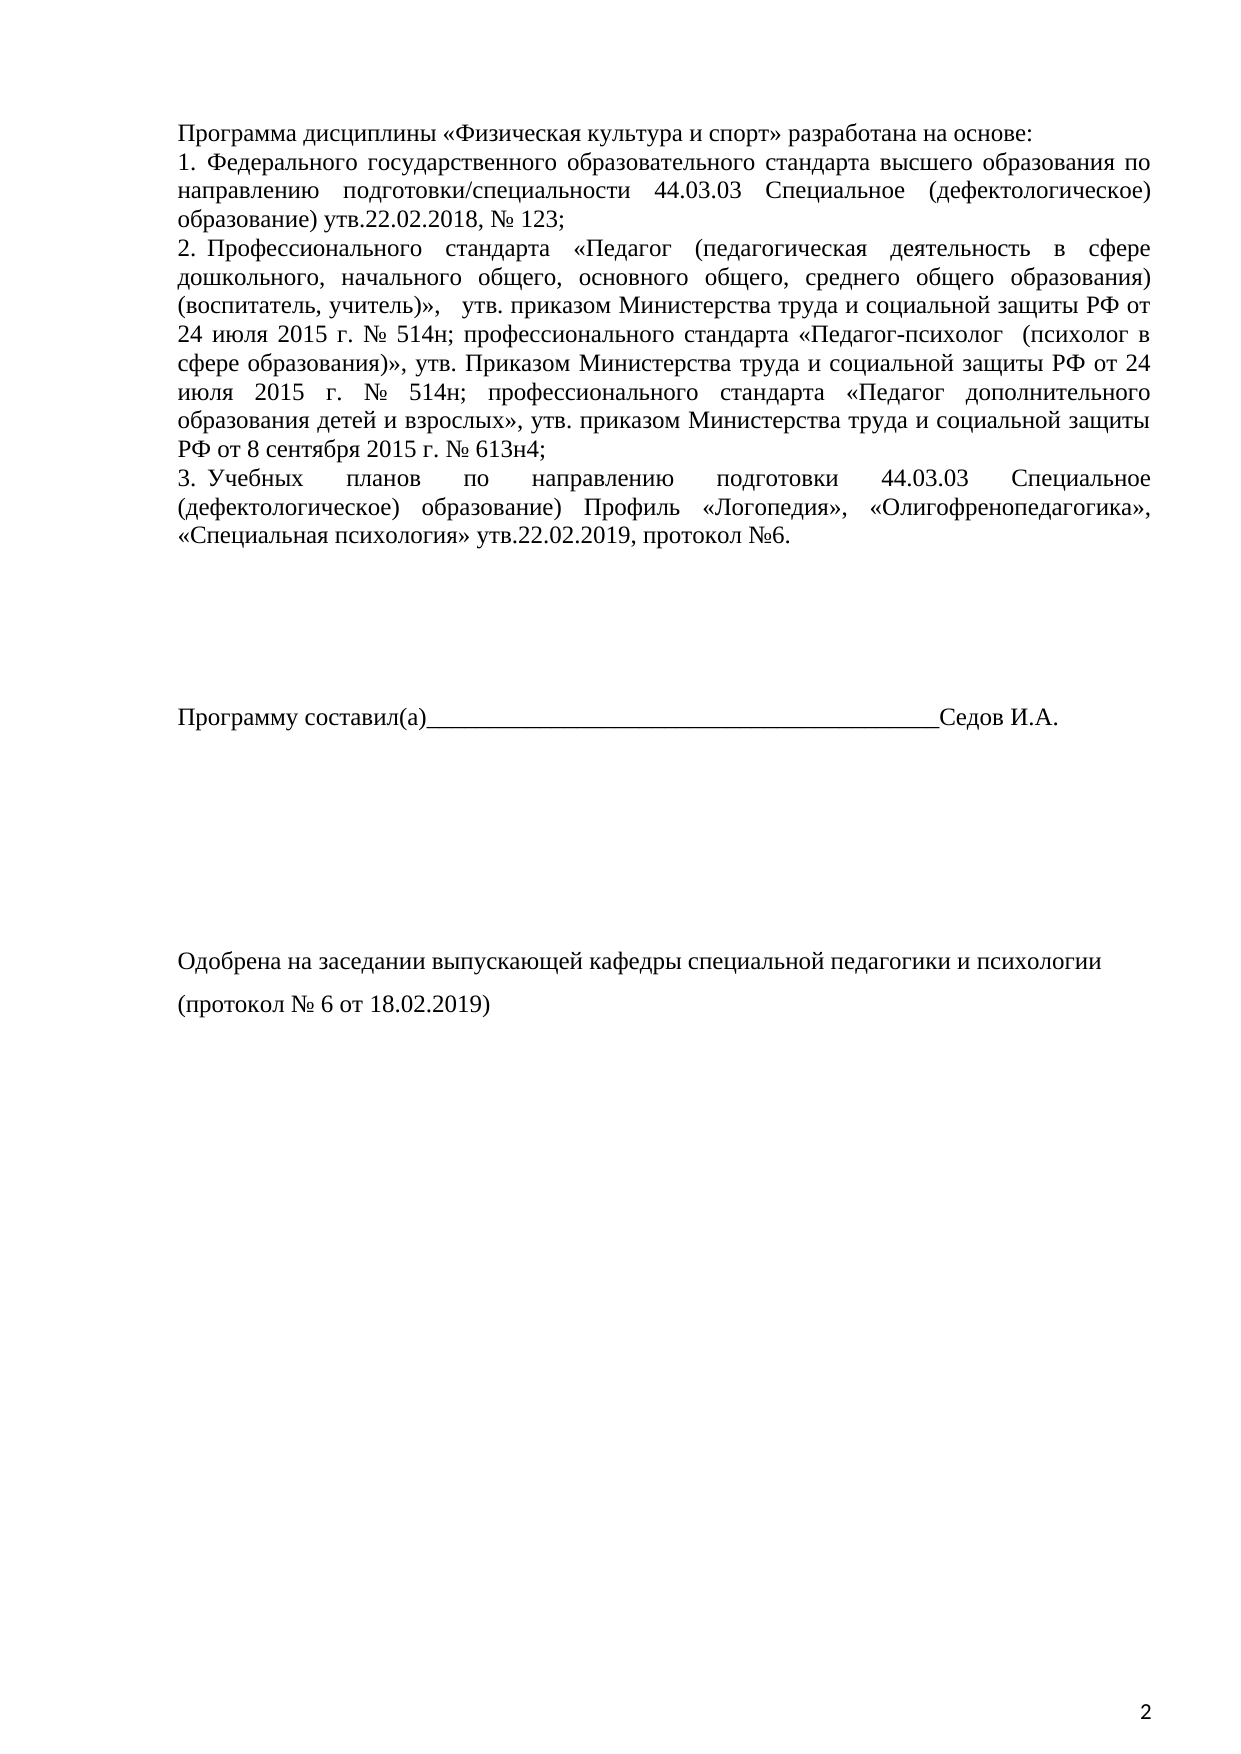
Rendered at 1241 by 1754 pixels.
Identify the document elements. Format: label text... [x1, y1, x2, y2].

text Программу составил(а)_________________________________________Седов И.А. [177, 702, 1152, 731]
list Учебных планов по направлению подготовки 44.03.03 Специальное (дефектологическое) образование) Профиль «Логопедия», «Олигофренопедагогика», «Специальная психология» утв.22.02.2019, протокол №6. [177, 463, 1152, 549]
text Одобрена на заседании выпускающей кафедры специальной педагогики и психологии [177, 946, 1152, 975]
list Федерального государственного образовательного стандарта высшего образования по направлению подготовки/специальности 44.03.03 Специальное (дефектологическое) образование) утв.22.02.2018, № 123; [177, 147, 1152, 233]
text Программа дисциплины «Физическая культура и спорт» разработана на основе: [177, 118, 1152, 147]
text (протокол № 6 от 18.02.2019) [177, 989, 1152, 1018]
list Профессионального стандарта «Педагог (педагогическая деятельность в сфере дошкольного, начального общего, основного общего, среднего общего образования) (воспитатель, учитель)», утв. приказом Министерства труда и социальной защиты РФ от 24 июля 2015 г. № 514н; профессионального стандарта «Педагог-психолог (психолог в сфере образования)», утв. Приказом Министерства труда и социальной защиты РФ от 24 июля 2015 г. № 514н; профессионального стандарта «Педагог дополнительного образования детей и взрослых», утв. приказом Министерства труда и социальной защиты РФ от 8 сентября 2015 г. № 613н4; [177, 233, 1152, 463]
